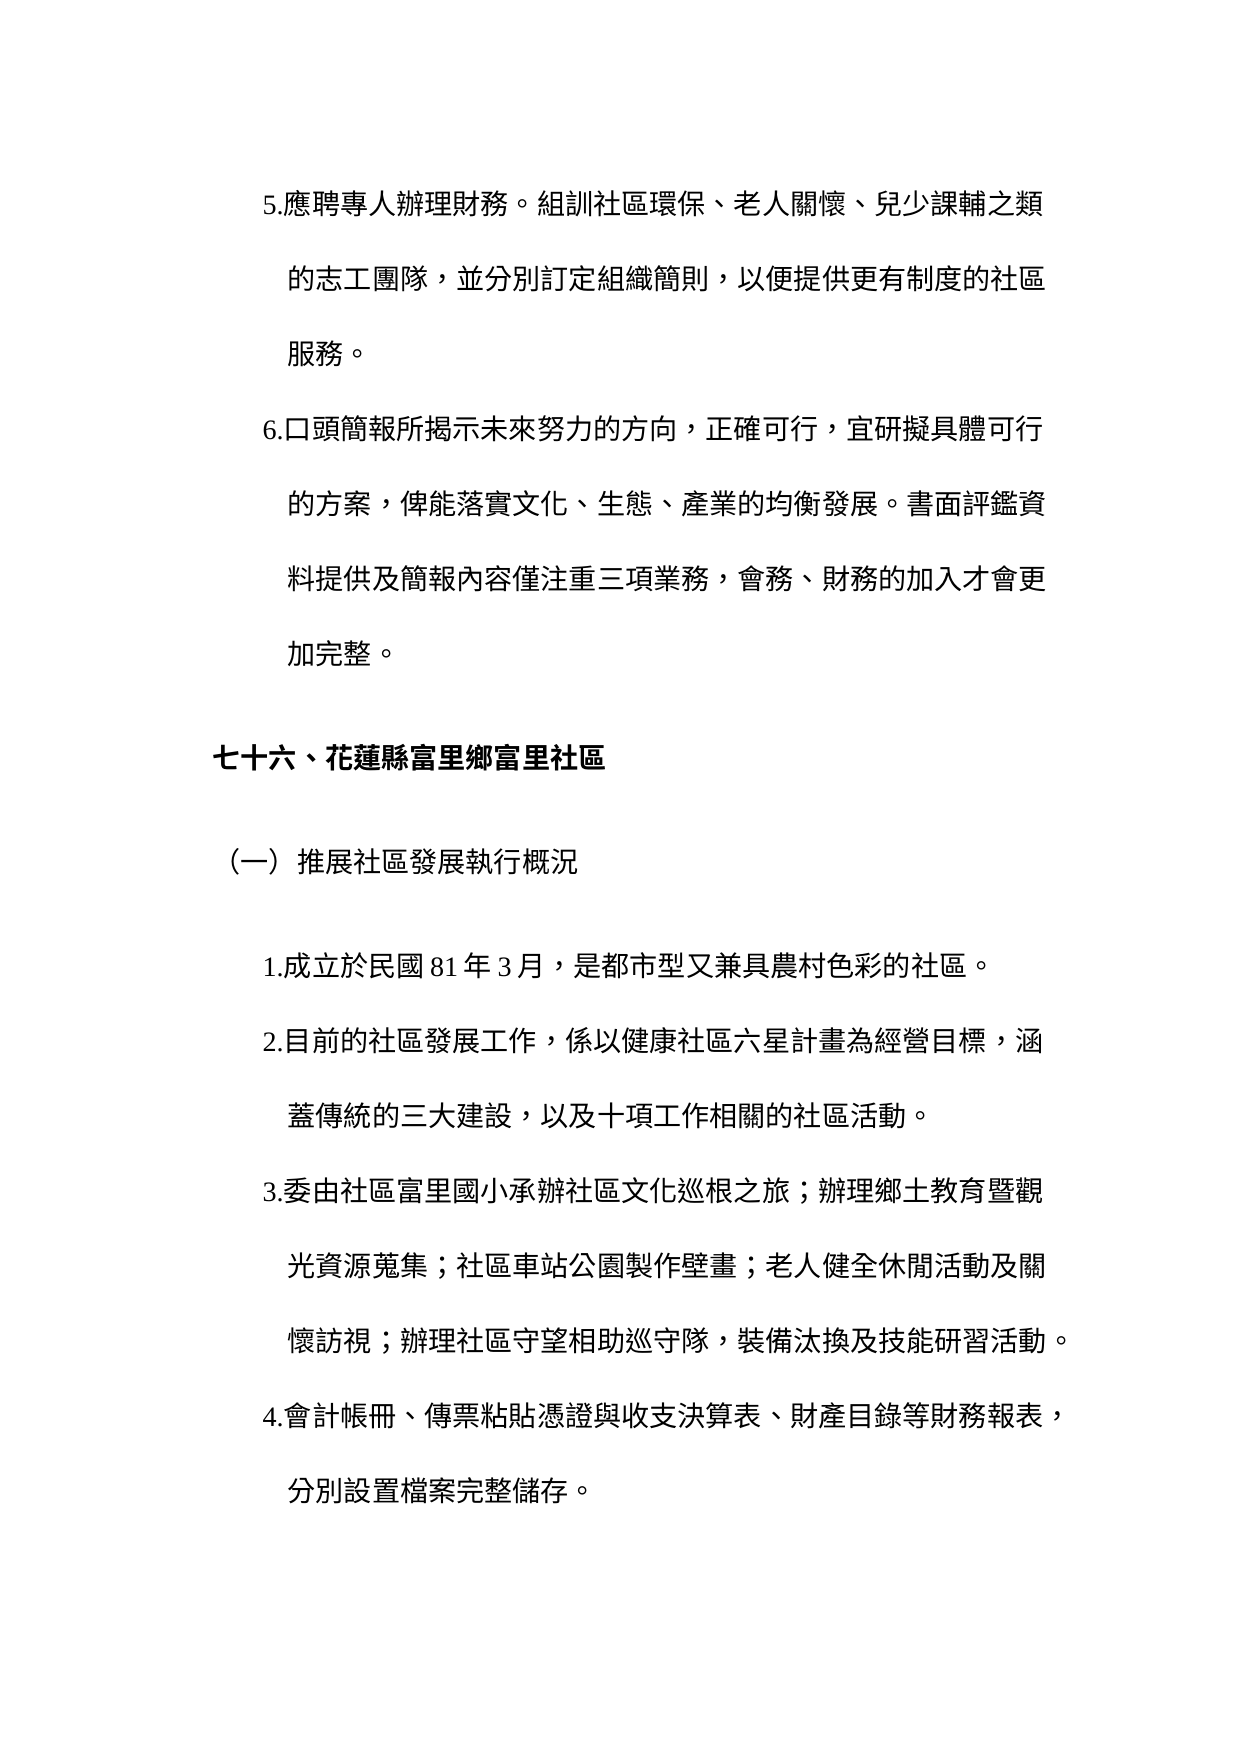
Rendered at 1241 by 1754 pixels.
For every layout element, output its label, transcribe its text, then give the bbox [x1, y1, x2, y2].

text 6.口頭簡報所揭示未來努力的方向，正確可行，宜研擬具體可行的方案，俾能落實文化、生態、產業的均衡發展。書面評鑑資料提供及簡報內容僅注重三項業務，會務、財務的加入才會更加完整。 [262, 389, 1057, 689]
text 5.應聘專人辦理財務。組訓社區環保、老人關懷、兒少課輔之類的志工團隊，並分別訂定組織簡則，以便提供更有制度的社區服務。 [262, 164, 1057, 389]
text 七十六、花蓮縣富里鄉富里社區 [187, 719, 978, 794]
text （一）推展社區發展執行概況 [187, 823, 978, 898]
text 3.委由社區富里國小承辦社區文化巡根之旅；辦理鄉土教育暨觀光資源蒐集；社區車站公園製作壁畫；老人健全休閒活動及關懷訪視；辦理社區守望相助巡守隊，裝備汰換及技能研習活動。 [262, 1152, 1057, 1377]
text 2.目前的社區發展工作，係以健康社區六星計畫為經營目標，涵蓋傳統的三大建設，以及十項工作相關的社區活動。 [262, 1002, 1057, 1152]
text 4.會計帳冊、傳票粘貼憑證與收支決算表、財產目錄等財務報表，分別設置檔案完整儲存。 [262, 1377, 1057, 1527]
text 1.成立於民國81年3月，是都市型又兼具農村色彩的社區。 [262, 927, 1057, 1002]
